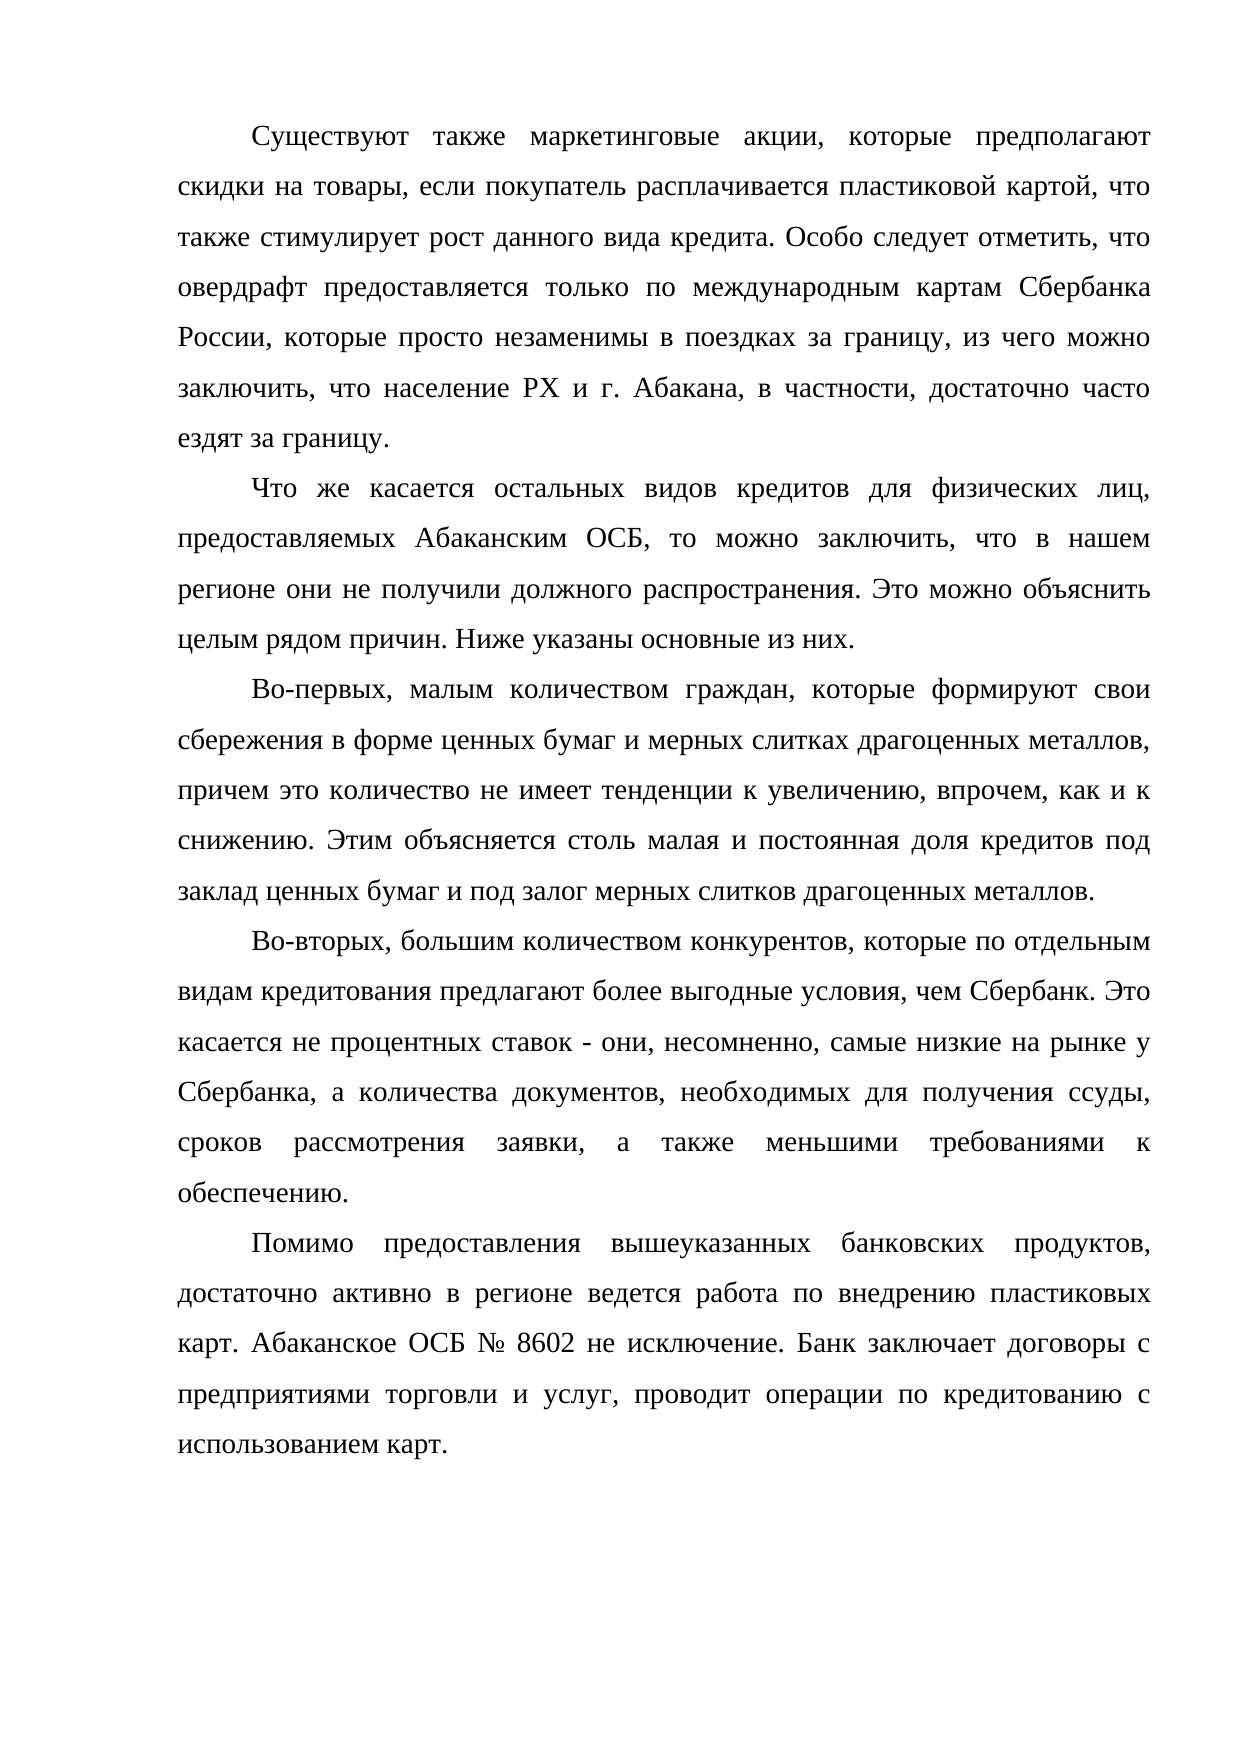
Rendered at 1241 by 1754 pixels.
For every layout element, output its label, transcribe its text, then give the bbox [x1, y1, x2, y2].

text Что же касается остальных видов кредитов для физических лиц, предоставляемых Абаканским ОСБ, то можно заключить, что в нашем регионе они не получили должного распространения. Это можно объяснить целым рядом причин. Ниже указаны основные из них. [177, 470, 1152, 655]
text Во-вторых, большим количеством конкурентов, которые по отдельным видам кредитования предлагают более выгодные условия, чем Сбербанк. Это касается не процентных ставок - они, несомненно, самые низкие на рынке у Сбербанка, а количества документов, необходимых для получения ссуды, сроков рассмотрения заявки, а также меньшими требованиями к обеспечению. [177, 923, 1152, 1208]
text Во-первых, малым количеством граждан, которые формируют свои сбережения в форме ценных бумаг и мерных слитках драгоценных металлов, причем это количество не имеет тенденции к увеличению, впрочем, как и к снижению. Этим объясняется столь малая и постоянная доля кредитов под заклад ценных бумаг и под залог мерных слитков драгоценных металлов. [177, 672, 1152, 906]
text Помимо предоставления вышеуказанных банковских продуктов, достаточно активно в регионе ведется работа по внедрению пластиковых карт. Абаканское ОСБ № 8602 не исключение. Банк заключает договоры с предприятиями торговли и услуг, проводит операции по кредитованию с использованием карт. [177, 1225, 1152, 1460]
text Существуют также маркетинговые акции, которые предполагают скидки на товары, если покупатель расплачивается пластиковой картой, что также стимулирует рост данного вида кредита. Особо следует отметить, что овердрафт предоставляется только по международным картам Сбербанка России, которые просто незаменимы в поездках за границу, из чего можно заключить, что население РХ и г. Абакана, в частности, достаточно часто ездят за границу. [177, 118, 1152, 453]
